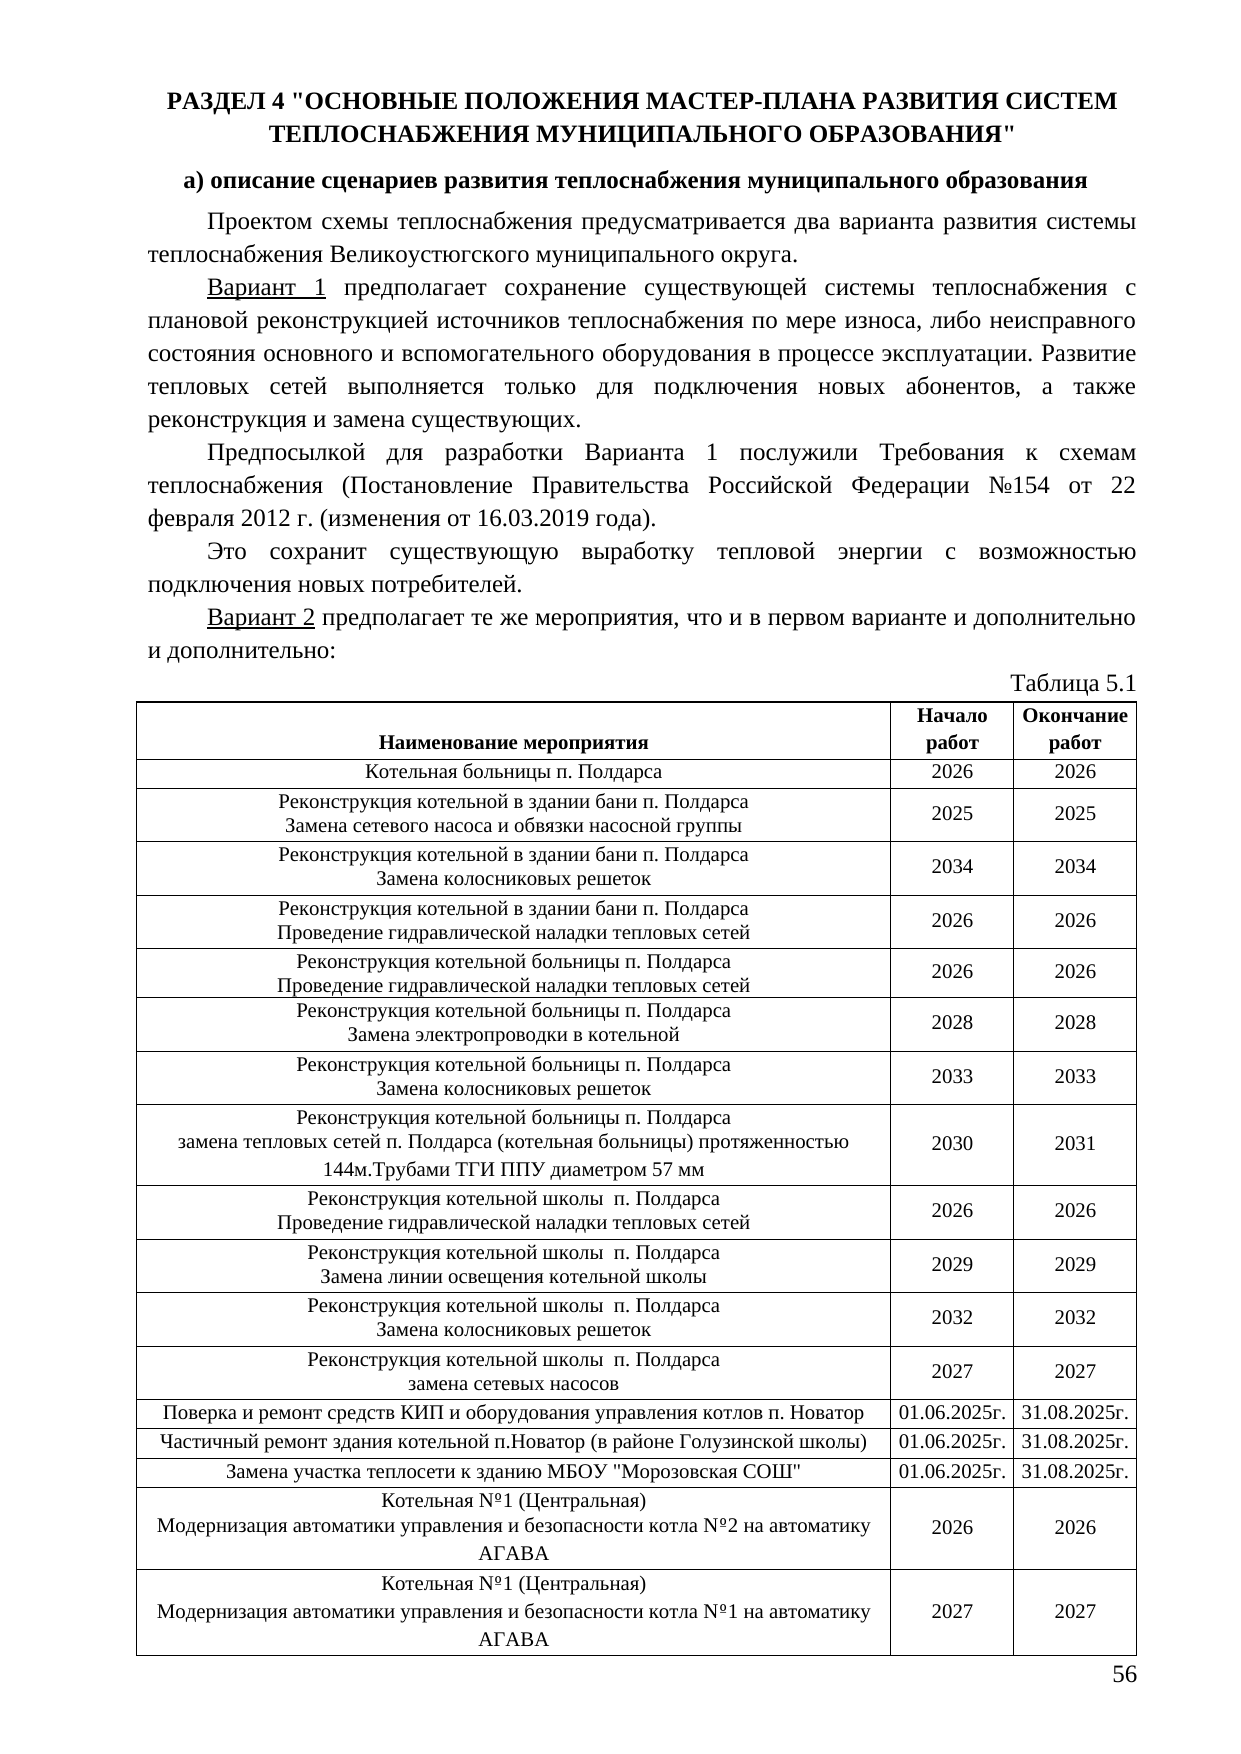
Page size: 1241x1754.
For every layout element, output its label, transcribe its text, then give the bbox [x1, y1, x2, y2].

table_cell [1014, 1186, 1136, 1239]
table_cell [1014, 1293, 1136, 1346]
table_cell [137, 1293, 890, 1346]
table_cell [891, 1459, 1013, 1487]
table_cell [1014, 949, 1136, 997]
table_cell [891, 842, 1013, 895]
text а) описание сценариев развития теплоснабжения муниципального образования [148, 165, 1137, 194]
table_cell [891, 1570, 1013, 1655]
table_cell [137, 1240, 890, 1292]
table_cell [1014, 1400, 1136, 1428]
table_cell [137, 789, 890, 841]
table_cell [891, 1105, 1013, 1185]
text Это сохранит существующую выработку тепловой энергии с возможностью подключения новых потребителей. [148, 536, 1137, 598]
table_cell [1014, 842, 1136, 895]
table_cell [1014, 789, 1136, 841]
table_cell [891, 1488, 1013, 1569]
text Вариант 1 предполагает сохранение существующей системы теплоснабжения с плановой реконструкцией источников теплоснабжения по мере износа, либо неисправного состояния основного и вспомогательного оборудования в процессе эксплуатации. Развитие тепловых сетей выполняется только для подключения новых абонентов, а также реконструкция и замена существующих. [148, 272, 1137, 433]
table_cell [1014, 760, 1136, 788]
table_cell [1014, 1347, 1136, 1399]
text Проектом схемы теплоснабжения предусматривается два варианта развития системы теплоснабжения Великоустюгского муниципального округа. [148, 206, 1137, 268]
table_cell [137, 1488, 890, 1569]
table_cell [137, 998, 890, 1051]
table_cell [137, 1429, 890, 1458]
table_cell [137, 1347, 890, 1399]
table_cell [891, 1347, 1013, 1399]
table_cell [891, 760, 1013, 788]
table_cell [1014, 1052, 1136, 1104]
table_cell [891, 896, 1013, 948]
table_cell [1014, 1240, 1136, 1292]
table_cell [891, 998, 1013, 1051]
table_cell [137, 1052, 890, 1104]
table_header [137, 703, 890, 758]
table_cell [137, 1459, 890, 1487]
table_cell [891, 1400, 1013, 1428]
text Вариант 2 предполагает те же мероприятия, что и в первом варианте и дополнительно и дополнительно: [148, 602, 1137, 664]
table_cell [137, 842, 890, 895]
text Предпосылкой для разработки Варианта 1 послужили Требования к схемам теплоснабжения (Постановление Правительства Российской Федерации №154 от 22 февраля 2012 г. (изменения от 16.03.2019 года). [148, 437, 1137, 532]
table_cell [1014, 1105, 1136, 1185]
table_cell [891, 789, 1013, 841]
text Таблица 5.1 [148, 668, 1137, 697]
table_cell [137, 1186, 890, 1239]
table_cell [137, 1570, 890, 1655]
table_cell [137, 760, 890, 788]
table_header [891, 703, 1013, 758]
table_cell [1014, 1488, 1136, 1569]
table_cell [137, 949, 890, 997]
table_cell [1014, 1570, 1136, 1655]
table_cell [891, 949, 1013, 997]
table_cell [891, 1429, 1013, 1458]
text РАЗДЕЛ 4 "ОСНОВНЫЕ ПОЛОЖЕНИЯ МАСТЕР-ПЛАНА РАЗВИТИЯ СИСТЕМ ТЕПЛОСНАБЖЕНИЯ МУНИЦИПАЛЬНОГО ОБРАЗОВАНИЯ" [148, 86, 1137, 148]
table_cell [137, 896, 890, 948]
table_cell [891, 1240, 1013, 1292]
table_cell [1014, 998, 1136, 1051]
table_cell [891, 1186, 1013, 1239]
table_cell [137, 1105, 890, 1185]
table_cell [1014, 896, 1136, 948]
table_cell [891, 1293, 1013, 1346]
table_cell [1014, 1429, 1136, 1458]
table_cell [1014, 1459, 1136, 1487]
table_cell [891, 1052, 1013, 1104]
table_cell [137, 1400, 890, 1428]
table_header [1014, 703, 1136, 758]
